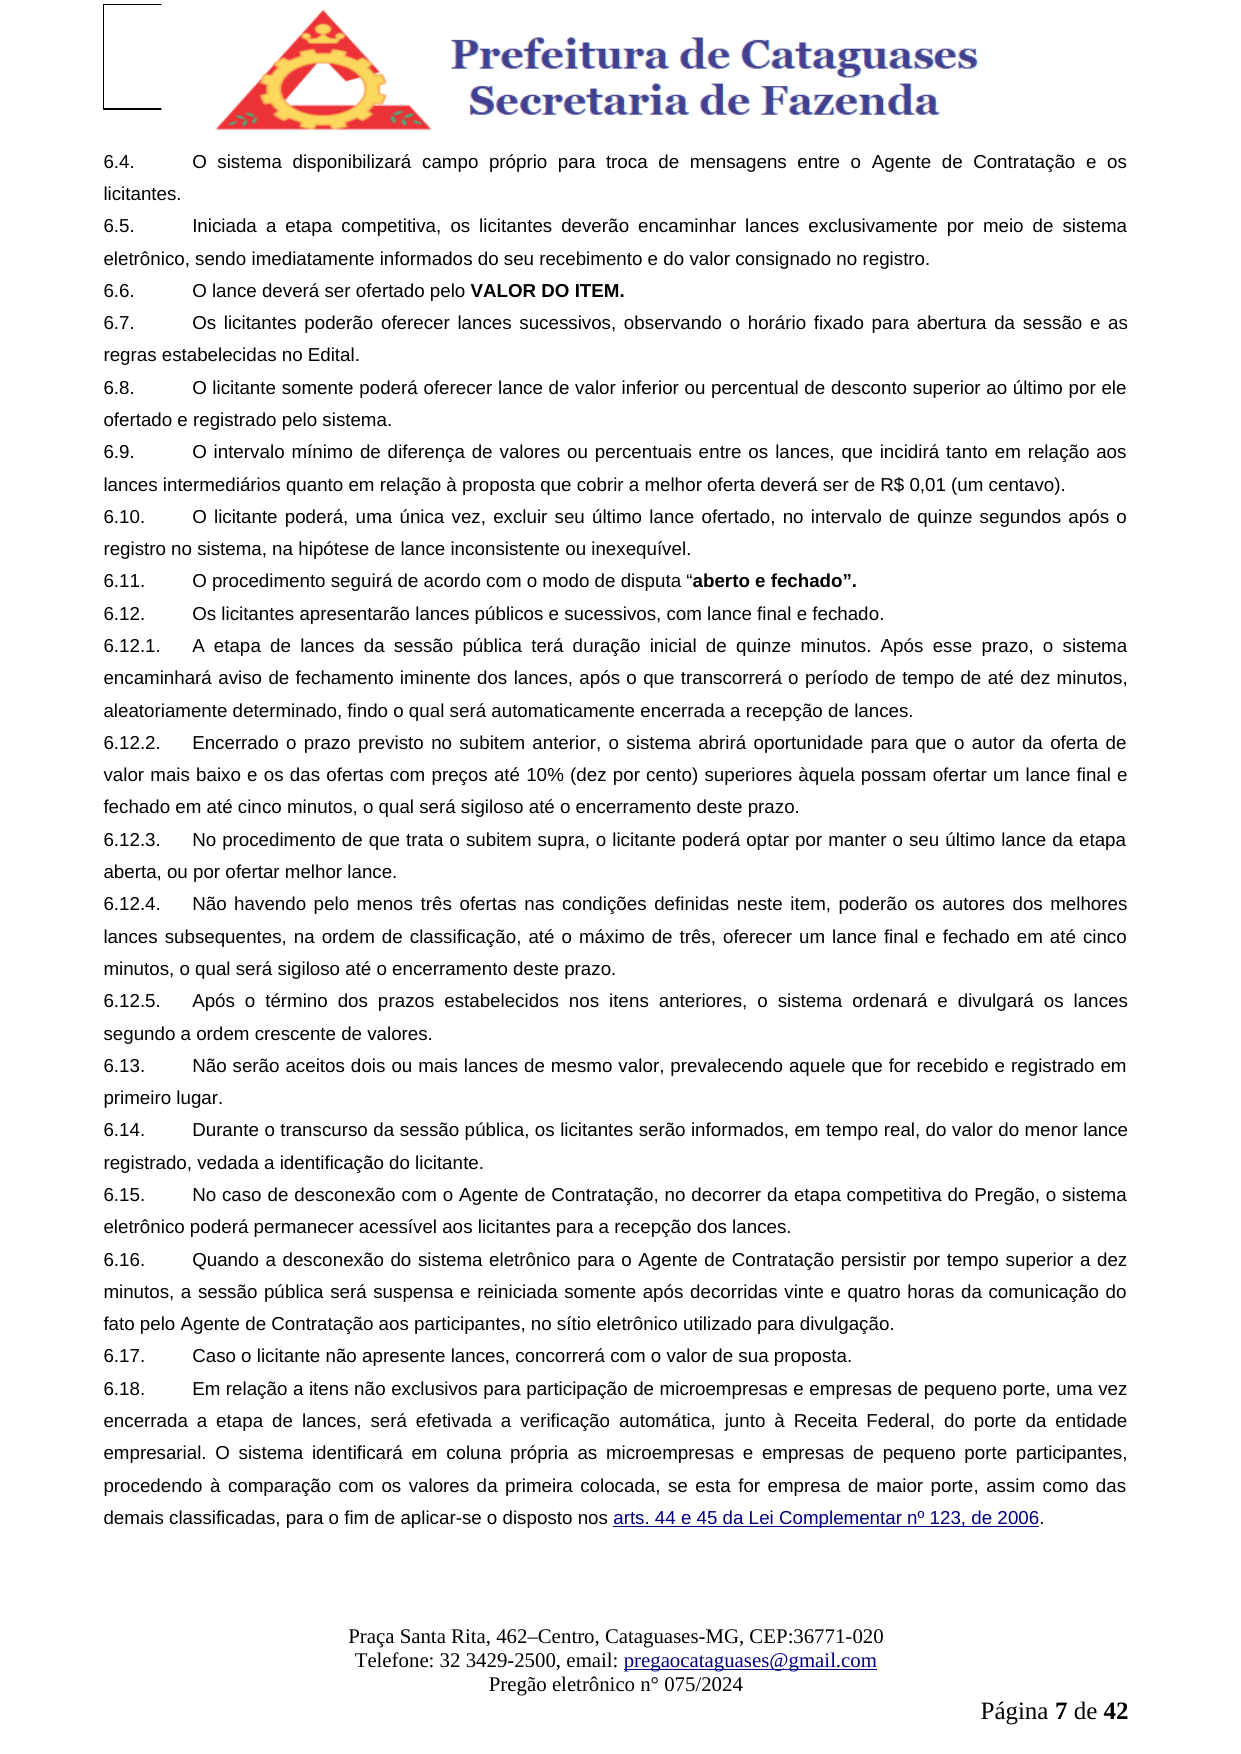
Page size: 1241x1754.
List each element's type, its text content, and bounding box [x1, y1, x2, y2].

picture [161, 4, 1071, 151]
list O licitante somente poderá oferecer lance de valor inferior ou percentual de desconto superior ao último por ele ofertado e registrado pelo sistema. [103, 376, 1128, 430]
list Não serão aceitos dois ou mais lances de mesmo valor, prevalecendo aquele que for recebido e registrado em primeiro lugar. [103, 1054, 1128, 1108]
list O sistema disponibilizará campo próprio para troca de mensagens entre o Agente de Contratação e os licitantes. [103, 150, 1128, 204]
list O procedimento seguirá de acordo com o modo de disputa “aberto e fechado”. [103, 570, 1128, 592]
list Caso o licitante não apresente lances, concorrerá com o valor de sua proposta. [103, 1345, 1128, 1367]
list Os licitantes apresentarão lances públicos e sucessivos, com lance final e fechado. [103, 602, 1128, 624]
list Não havendo pelo menos três ofertas nas condições definidas neste item, poderão os autores dos melhores lances subsequentes, na ordem de classificação, até o máximo de três, oferecer um lance final e fechado em até cinco minutos, o qual será sigiloso até o encerramento deste prazo. [103, 893, 1128, 979]
list Iniciada a etapa competitiva, os licitantes deverão encaminhar lances exclusivamente por meio de sistema eletrônico, sendo imediatamente informados do seu recebimento e do valor consignado no registro. [103, 215, 1128, 269]
list Quando a desconexão do sistema eletrônico para o Agente de Contratação persistir por tempo superior a dez minutos, a sessão pública será suspensa e reiniciada somente após decorridas vinte e quatro horas da comunicação do fato pelo Agente de Contratação aos participantes, no sítio eletrônico utilizado para divulgação. [103, 1248, 1128, 1334]
list Durante o transcurso da sessão pública, os licitantes serão informados, em tempo real, do valor do menor lance registrado, vedada a identificação do licitante. [103, 1119, 1128, 1173]
list O intervalo mínimo de diferença de valores ou percentuais entre os lances, que incidirá tanto em relação aos lances intermediários quanto em relação à proposta que cobrir a melhor oferta deverá ser de R$ 0,01 (um centavo). [103, 441, 1128, 495]
list Após o término dos prazos estabelecidos nos itens anteriores, o sistema ordenará e divulgará os lances segundo a ordem crescente de valores. [103, 990, 1128, 1044]
list Os licitantes poderão oferecer lances sucessivos, observando o horário fixado para abertura da sessão e as regras estabelecidas no Edital. [103, 312, 1128, 366]
list Em relação a itens não exclusivos para participação de microempresas e empresas de pequeno porte, uma vez encerrada a etapa de lances, será efetivada a verificação automática, junto à Receita Federal, do porte da entidade empresarial. O sistema identificará em coluna própria as microempresas e empresas de pequeno porte participantes, procedendo à comparação com os valores da primeira colocada, se esta for empresa de maior porte, assim como das demais classificadas, para o fim de aplicar-se o disposto nos arts. 44 e 45 da Lei Complementar nº 123, de 2006. [103, 1377, 1128, 1528]
list Encerrado o prazo previsto no subitem anterior, o sistema abrirá oportunidade para que o autor da oferta de valor mais baixo e os das ofertas com preços até 10% (dez por cento) superiores àquela possam ofertar um lance final e fechado em até cinco minutos, o qual será sigiloso até o encerramento deste prazo. [103, 732, 1128, 818]
list No caso de desconexão com o Agente de Contratação, no decorrer da etapa competitiva do Pregão, o sistema eletrônico poderá permanecer acessível aos licitantes para a recepção dos lances. [103, 1184, 1128, 1238]
list O licitante poderá, uma única vez, excluir seu último lance ofertado, no intervalo de quinze segundos após o registro no sistema, na hipótese de lance inconsistente ou inexequível. [103, 506, 1128, 559]
list A etapa de lances da sessão pública terá duração inicial de quinze minutos. Após esse prazo, o sistema encaminhará aviso de fechamento iminente dos lances, após o que transcorrerá o período de tempo de até dez minutos, aleatoriamente determinado, findo o qual será automaticamente encerrada a recepção de lances. [103, 635, 1128, 721]
list No procedimento de que trata o subitem supra, o licitante poderá optar por manter o seu último lance da etapa aberta, ou por ofertar melhor lance. [103, 828, 1128, 882]
list O lance deverá ser ofertado pelo VALOR DO ITEM. [103, 279, 1128, 301]
